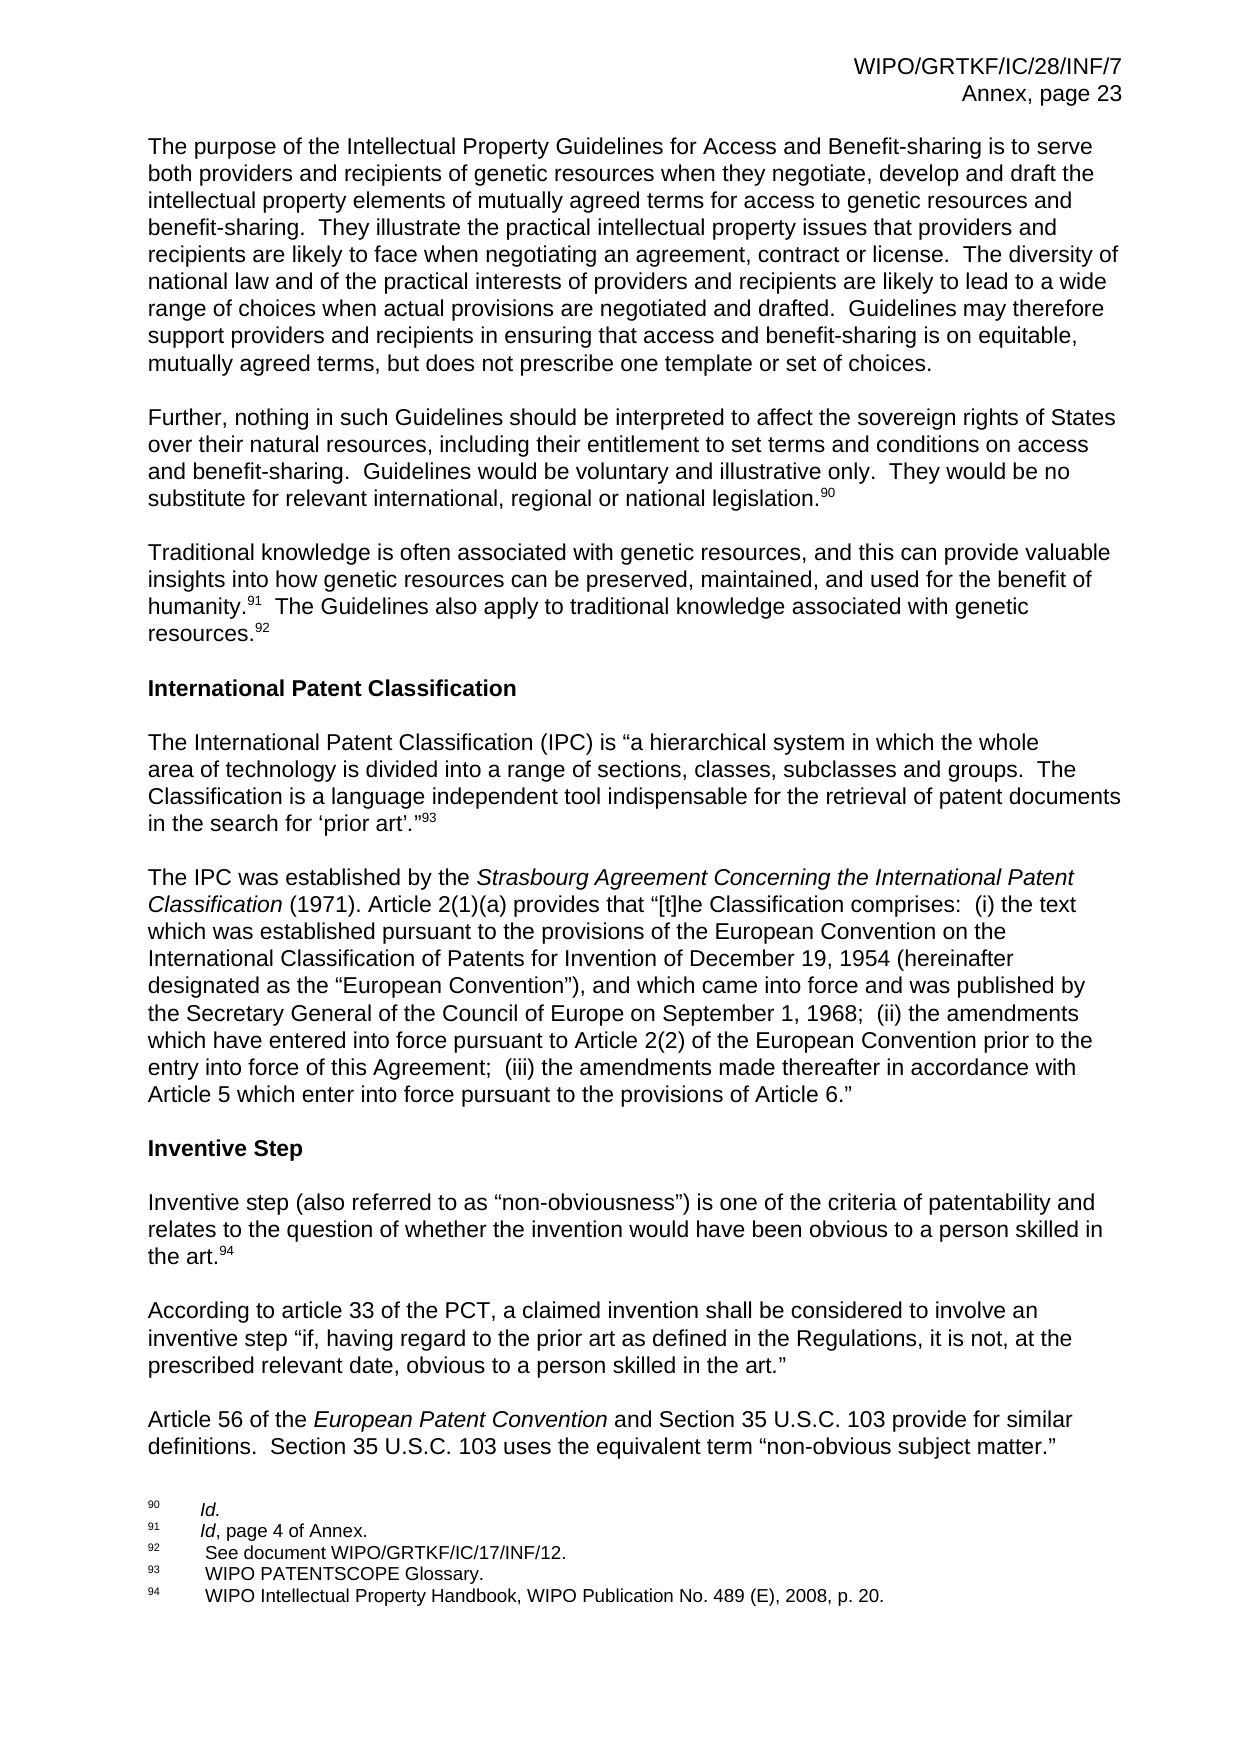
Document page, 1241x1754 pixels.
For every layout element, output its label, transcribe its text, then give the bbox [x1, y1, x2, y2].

text According to article 33 of the PCT, a claimed invention shall be considered to involve an inventive step “if, having regard to the prior art as defined in the Regulations, it is not, at the prescribed relevant date, obvious to a person skilled in the art.” [148, 1297, 1122, 1378]
text The purpose of the Intellectual Property Guidelines for Access and Benefit-sharing is to serve both providers and recipients of genetic resources when they negotiate, develop and draft the intellectual property elements of mutually agreed terms for access to genetic resources and benefit-sharing. They illustrate the practical intellectual property issues that providers and recipients are likely to face when negotiating an agreement, contract or license. The diversity of national law and of the practical interests of providers and recipients are likely to lead to a wide range of choices when actual provisions are negotiated and drafted. Guidelines may therefore support providers and recipients in ensuring that access and benefit-sharing is on equitable, mutually agreed terms, but does not prescribe one template or set of choices. [148, 132, 1122, 376]
text The International Patent Classification (IPC) is “a hierarchical system in which the whole area of technology is divided into a range of sections, classes, subclasses and groups. The Classification is a language independent tool indispensable for the retrieval of patent documents in the search for ‘prior art’.” [148, 728, 1122, 836]
text Inventive step (also referred to as “non-obviousness”) is one of the criteria of patentability and relates to the question of whether the invention would have been obvious to a person skilled in the art. [148, 1188, 1122, 1270]
text Article 56 of the European Patent Convention and Section 35 U.S.C. 103 provide for similar definitions. Section 35 U.S.C. 103 uses the equivalent term “non-obvious subject matter.” [148, 1405, 1122, 1459]
text The IPC was established by the Strasbourg Agreement Concerning the International Patent Classification (1971). Article 2(1)(a) provides that “[t]he Classification comprises: (i) the text which was established pursuant to the provisions of the European Convention on the International Classification of Patents for Invention of December 19, 1954 (hereinafter designated as the “European Convention”), and which came into force and was published by the Secretary General of the Council of Europe on September 1, 1968; (ii) the amendments which have entered into force pursuant to Article 2(2) of the European Convention prior to the entry into force of this Agreement; (iii) the amendments made thereafter in accordance with Article 5 which enter into force pursuant to the provisions of Article 6.” [148, 863, 1122, 1107]
text Further, nothing in such Guidelines should be interpreted to affect the sovereign rights of States over their natural resources, including their entitlement to set terms and conditions on access and benefit-sharing. Guidelines would be voluntary and illustrative only. They would be no substitute for relevant international, regional or national legislation. [148, 403, 1122, 511]
text Inventive Step [148, 1134, 1122, 1161]
text Traditional knowledge is often associated with genetic resources, and this can provide valuable insights into how genetic resources can be preserved, maintained, and used for the benefit of humanity. The Guidelines also apply to traditional knowledge associated with genetic resources. [148, 538, 1122, 647]
text International Patent Classification [148, 674, 1122, 701]
